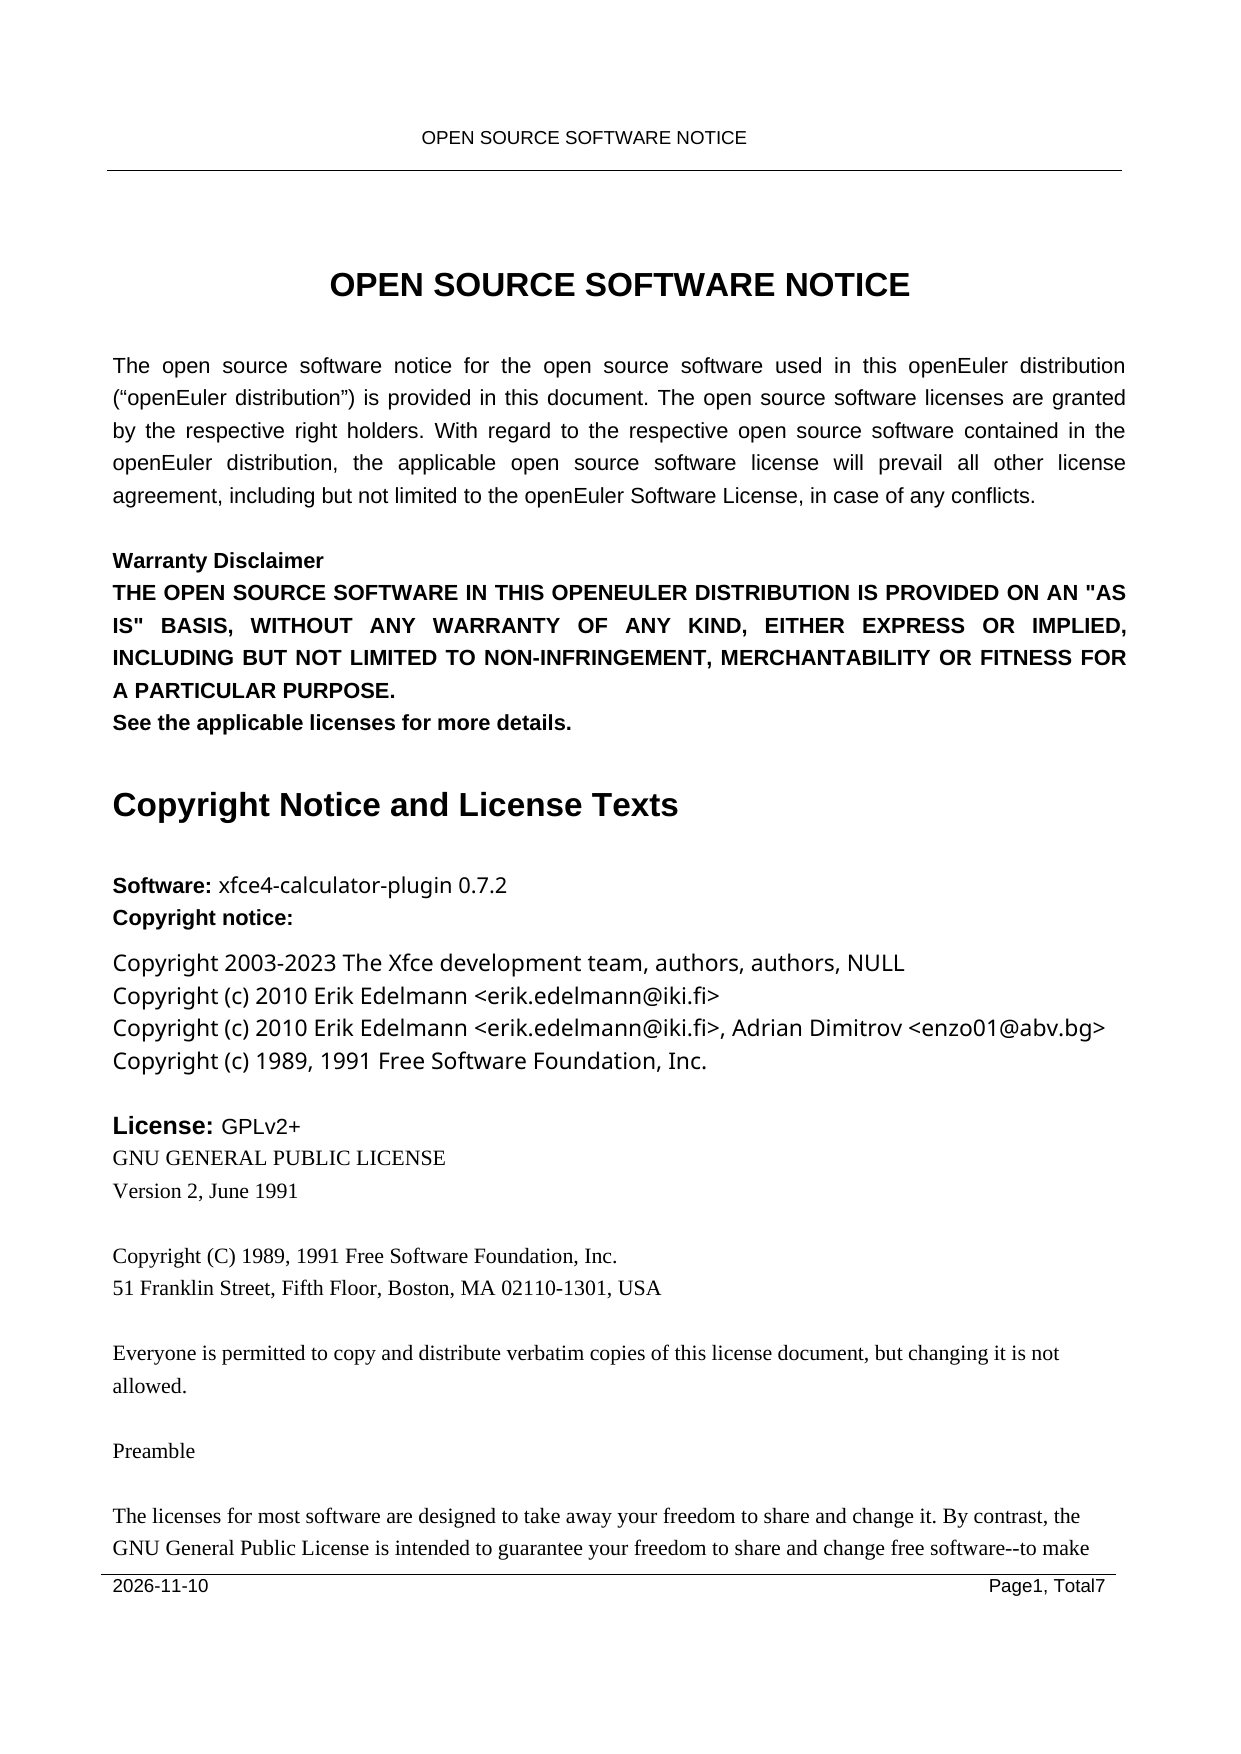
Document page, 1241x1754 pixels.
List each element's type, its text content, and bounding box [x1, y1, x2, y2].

text OPEN SOURCE SOFTWARE NOTICE [112, 251, 1128, 316]
text Warranty Disclaimer [112, 544, 1128, 576]
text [112, 1142, 1128, 1564]
text Copyright Notice and License Texts [112, 771, 1128, 836]
text Copyright notice: [112, 901, 1128, 934]
text License: GPLv2+ [112, 1109, 1128, 1142]
text The open source software notice for the open source software used in this openEuler distribution (“openEuler distribution”) is provided in this document. The open source software licenses are granted by the respective right holders. With regard to the respective open source software contained in the openEuler distribution, the applicable open source software license will prevail all other license agreement, including but not limited to the openEuler Software License, in case of any conflicts. [112, 349, 1128, 511]
title Software: xfce4-calculator-plugin 0.7.2 [112, 869, 1128, 901]
text THE OPEN SOURCE SOFTWARE IN THIS OPENEULER DISTRIBUTION IS PROVIDED ON AN "AS IS" BASIS, WITHOUT ANY WARRANTY OF ANY KIND, EITHER EXPRESS OR IMPLIED, INCLUDING BUT NOT LIMITED TO NON-INFRINGEMENT, MERCHANTABILITY OR FITNESS FOR A PARTICULAR PURPOSE. See the applicable licenses for more details. [112, 576, 1128, 739]
text Copyright 2003-2023 The Xfce development team, authors, authors, NULL Copyright (c) 2010 Erik Edelmann <erik.edelmann@iki.fi> Copyright (c) 2010 Erik Edelmann <erik.edelmann@iki.fi>, Adrian Dimitrov <enzo01@abv.bg> Copyright (c) 1989, 1991 Free Software Foundation, Inc. [112, 947, 1128, 1109]
